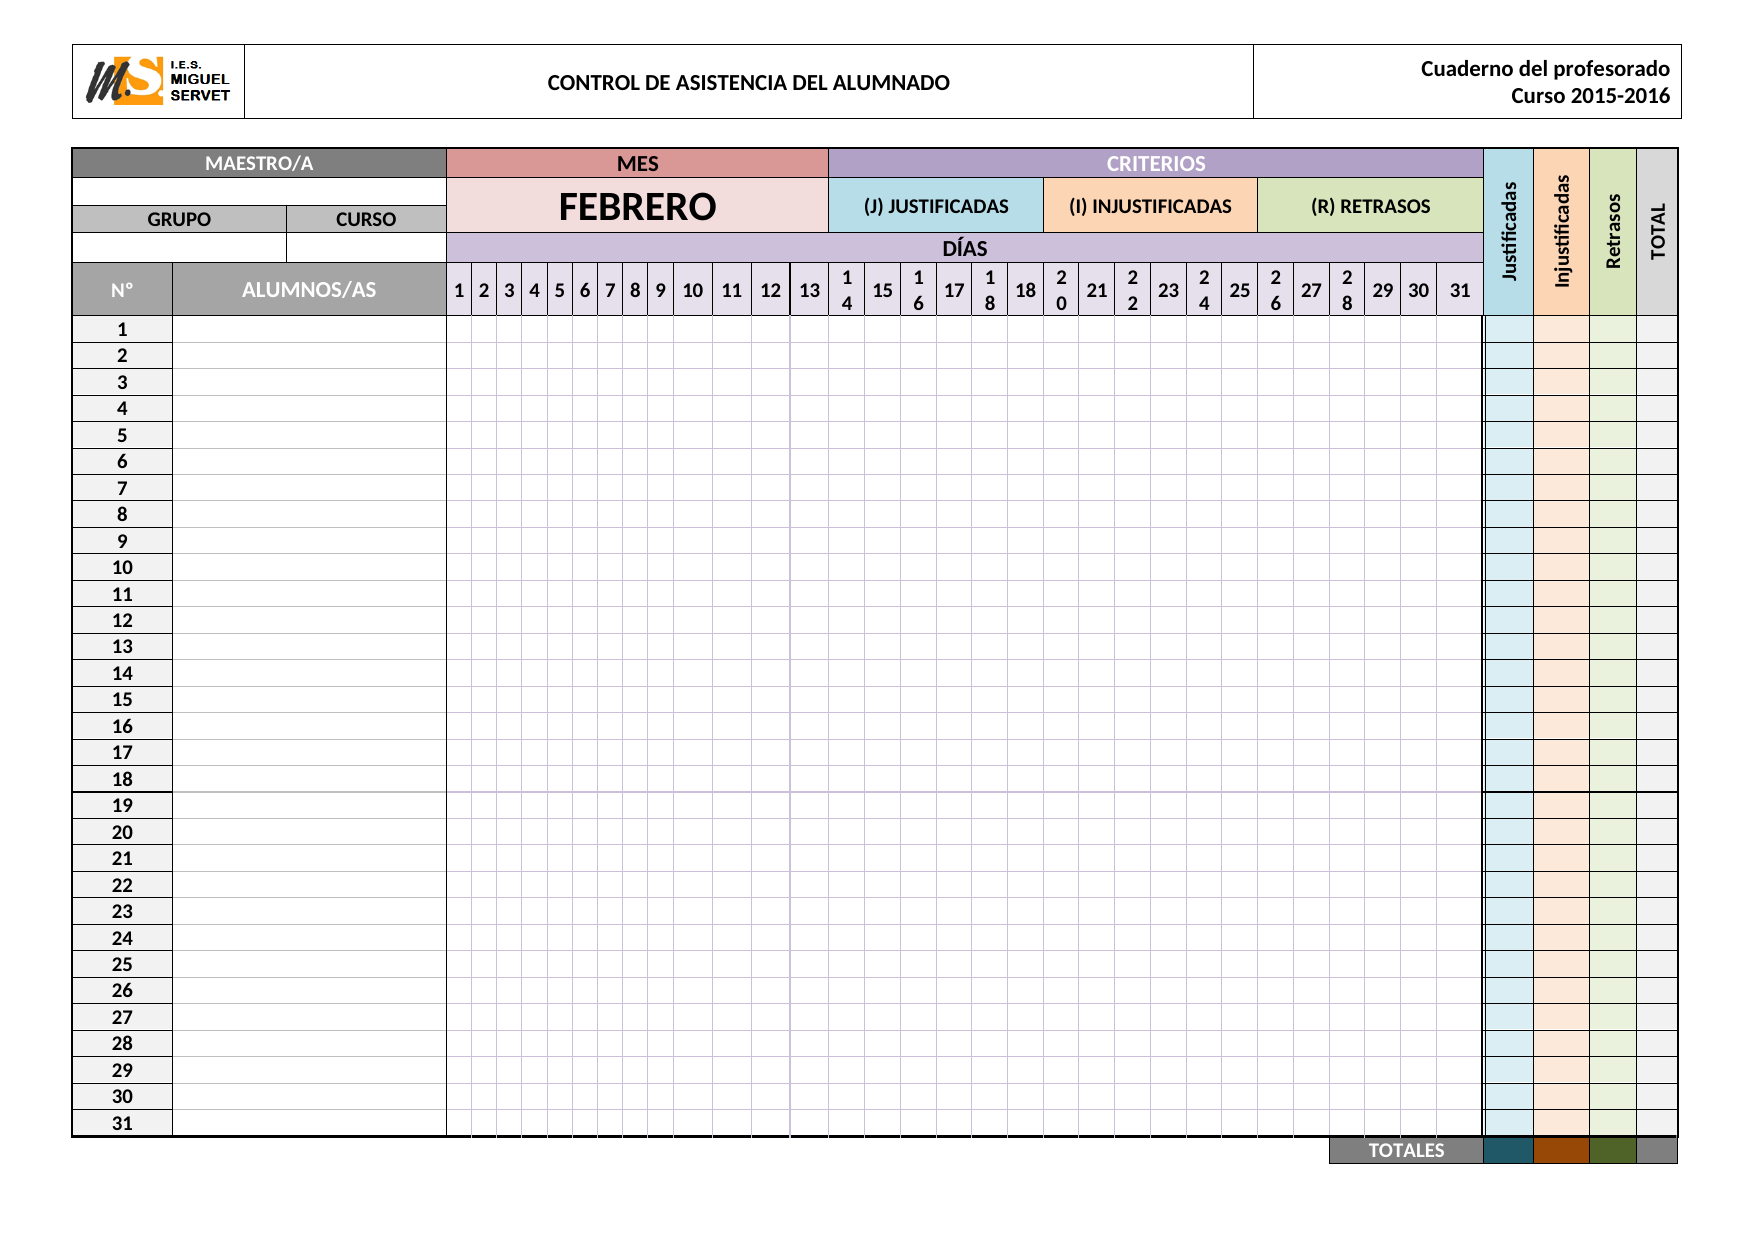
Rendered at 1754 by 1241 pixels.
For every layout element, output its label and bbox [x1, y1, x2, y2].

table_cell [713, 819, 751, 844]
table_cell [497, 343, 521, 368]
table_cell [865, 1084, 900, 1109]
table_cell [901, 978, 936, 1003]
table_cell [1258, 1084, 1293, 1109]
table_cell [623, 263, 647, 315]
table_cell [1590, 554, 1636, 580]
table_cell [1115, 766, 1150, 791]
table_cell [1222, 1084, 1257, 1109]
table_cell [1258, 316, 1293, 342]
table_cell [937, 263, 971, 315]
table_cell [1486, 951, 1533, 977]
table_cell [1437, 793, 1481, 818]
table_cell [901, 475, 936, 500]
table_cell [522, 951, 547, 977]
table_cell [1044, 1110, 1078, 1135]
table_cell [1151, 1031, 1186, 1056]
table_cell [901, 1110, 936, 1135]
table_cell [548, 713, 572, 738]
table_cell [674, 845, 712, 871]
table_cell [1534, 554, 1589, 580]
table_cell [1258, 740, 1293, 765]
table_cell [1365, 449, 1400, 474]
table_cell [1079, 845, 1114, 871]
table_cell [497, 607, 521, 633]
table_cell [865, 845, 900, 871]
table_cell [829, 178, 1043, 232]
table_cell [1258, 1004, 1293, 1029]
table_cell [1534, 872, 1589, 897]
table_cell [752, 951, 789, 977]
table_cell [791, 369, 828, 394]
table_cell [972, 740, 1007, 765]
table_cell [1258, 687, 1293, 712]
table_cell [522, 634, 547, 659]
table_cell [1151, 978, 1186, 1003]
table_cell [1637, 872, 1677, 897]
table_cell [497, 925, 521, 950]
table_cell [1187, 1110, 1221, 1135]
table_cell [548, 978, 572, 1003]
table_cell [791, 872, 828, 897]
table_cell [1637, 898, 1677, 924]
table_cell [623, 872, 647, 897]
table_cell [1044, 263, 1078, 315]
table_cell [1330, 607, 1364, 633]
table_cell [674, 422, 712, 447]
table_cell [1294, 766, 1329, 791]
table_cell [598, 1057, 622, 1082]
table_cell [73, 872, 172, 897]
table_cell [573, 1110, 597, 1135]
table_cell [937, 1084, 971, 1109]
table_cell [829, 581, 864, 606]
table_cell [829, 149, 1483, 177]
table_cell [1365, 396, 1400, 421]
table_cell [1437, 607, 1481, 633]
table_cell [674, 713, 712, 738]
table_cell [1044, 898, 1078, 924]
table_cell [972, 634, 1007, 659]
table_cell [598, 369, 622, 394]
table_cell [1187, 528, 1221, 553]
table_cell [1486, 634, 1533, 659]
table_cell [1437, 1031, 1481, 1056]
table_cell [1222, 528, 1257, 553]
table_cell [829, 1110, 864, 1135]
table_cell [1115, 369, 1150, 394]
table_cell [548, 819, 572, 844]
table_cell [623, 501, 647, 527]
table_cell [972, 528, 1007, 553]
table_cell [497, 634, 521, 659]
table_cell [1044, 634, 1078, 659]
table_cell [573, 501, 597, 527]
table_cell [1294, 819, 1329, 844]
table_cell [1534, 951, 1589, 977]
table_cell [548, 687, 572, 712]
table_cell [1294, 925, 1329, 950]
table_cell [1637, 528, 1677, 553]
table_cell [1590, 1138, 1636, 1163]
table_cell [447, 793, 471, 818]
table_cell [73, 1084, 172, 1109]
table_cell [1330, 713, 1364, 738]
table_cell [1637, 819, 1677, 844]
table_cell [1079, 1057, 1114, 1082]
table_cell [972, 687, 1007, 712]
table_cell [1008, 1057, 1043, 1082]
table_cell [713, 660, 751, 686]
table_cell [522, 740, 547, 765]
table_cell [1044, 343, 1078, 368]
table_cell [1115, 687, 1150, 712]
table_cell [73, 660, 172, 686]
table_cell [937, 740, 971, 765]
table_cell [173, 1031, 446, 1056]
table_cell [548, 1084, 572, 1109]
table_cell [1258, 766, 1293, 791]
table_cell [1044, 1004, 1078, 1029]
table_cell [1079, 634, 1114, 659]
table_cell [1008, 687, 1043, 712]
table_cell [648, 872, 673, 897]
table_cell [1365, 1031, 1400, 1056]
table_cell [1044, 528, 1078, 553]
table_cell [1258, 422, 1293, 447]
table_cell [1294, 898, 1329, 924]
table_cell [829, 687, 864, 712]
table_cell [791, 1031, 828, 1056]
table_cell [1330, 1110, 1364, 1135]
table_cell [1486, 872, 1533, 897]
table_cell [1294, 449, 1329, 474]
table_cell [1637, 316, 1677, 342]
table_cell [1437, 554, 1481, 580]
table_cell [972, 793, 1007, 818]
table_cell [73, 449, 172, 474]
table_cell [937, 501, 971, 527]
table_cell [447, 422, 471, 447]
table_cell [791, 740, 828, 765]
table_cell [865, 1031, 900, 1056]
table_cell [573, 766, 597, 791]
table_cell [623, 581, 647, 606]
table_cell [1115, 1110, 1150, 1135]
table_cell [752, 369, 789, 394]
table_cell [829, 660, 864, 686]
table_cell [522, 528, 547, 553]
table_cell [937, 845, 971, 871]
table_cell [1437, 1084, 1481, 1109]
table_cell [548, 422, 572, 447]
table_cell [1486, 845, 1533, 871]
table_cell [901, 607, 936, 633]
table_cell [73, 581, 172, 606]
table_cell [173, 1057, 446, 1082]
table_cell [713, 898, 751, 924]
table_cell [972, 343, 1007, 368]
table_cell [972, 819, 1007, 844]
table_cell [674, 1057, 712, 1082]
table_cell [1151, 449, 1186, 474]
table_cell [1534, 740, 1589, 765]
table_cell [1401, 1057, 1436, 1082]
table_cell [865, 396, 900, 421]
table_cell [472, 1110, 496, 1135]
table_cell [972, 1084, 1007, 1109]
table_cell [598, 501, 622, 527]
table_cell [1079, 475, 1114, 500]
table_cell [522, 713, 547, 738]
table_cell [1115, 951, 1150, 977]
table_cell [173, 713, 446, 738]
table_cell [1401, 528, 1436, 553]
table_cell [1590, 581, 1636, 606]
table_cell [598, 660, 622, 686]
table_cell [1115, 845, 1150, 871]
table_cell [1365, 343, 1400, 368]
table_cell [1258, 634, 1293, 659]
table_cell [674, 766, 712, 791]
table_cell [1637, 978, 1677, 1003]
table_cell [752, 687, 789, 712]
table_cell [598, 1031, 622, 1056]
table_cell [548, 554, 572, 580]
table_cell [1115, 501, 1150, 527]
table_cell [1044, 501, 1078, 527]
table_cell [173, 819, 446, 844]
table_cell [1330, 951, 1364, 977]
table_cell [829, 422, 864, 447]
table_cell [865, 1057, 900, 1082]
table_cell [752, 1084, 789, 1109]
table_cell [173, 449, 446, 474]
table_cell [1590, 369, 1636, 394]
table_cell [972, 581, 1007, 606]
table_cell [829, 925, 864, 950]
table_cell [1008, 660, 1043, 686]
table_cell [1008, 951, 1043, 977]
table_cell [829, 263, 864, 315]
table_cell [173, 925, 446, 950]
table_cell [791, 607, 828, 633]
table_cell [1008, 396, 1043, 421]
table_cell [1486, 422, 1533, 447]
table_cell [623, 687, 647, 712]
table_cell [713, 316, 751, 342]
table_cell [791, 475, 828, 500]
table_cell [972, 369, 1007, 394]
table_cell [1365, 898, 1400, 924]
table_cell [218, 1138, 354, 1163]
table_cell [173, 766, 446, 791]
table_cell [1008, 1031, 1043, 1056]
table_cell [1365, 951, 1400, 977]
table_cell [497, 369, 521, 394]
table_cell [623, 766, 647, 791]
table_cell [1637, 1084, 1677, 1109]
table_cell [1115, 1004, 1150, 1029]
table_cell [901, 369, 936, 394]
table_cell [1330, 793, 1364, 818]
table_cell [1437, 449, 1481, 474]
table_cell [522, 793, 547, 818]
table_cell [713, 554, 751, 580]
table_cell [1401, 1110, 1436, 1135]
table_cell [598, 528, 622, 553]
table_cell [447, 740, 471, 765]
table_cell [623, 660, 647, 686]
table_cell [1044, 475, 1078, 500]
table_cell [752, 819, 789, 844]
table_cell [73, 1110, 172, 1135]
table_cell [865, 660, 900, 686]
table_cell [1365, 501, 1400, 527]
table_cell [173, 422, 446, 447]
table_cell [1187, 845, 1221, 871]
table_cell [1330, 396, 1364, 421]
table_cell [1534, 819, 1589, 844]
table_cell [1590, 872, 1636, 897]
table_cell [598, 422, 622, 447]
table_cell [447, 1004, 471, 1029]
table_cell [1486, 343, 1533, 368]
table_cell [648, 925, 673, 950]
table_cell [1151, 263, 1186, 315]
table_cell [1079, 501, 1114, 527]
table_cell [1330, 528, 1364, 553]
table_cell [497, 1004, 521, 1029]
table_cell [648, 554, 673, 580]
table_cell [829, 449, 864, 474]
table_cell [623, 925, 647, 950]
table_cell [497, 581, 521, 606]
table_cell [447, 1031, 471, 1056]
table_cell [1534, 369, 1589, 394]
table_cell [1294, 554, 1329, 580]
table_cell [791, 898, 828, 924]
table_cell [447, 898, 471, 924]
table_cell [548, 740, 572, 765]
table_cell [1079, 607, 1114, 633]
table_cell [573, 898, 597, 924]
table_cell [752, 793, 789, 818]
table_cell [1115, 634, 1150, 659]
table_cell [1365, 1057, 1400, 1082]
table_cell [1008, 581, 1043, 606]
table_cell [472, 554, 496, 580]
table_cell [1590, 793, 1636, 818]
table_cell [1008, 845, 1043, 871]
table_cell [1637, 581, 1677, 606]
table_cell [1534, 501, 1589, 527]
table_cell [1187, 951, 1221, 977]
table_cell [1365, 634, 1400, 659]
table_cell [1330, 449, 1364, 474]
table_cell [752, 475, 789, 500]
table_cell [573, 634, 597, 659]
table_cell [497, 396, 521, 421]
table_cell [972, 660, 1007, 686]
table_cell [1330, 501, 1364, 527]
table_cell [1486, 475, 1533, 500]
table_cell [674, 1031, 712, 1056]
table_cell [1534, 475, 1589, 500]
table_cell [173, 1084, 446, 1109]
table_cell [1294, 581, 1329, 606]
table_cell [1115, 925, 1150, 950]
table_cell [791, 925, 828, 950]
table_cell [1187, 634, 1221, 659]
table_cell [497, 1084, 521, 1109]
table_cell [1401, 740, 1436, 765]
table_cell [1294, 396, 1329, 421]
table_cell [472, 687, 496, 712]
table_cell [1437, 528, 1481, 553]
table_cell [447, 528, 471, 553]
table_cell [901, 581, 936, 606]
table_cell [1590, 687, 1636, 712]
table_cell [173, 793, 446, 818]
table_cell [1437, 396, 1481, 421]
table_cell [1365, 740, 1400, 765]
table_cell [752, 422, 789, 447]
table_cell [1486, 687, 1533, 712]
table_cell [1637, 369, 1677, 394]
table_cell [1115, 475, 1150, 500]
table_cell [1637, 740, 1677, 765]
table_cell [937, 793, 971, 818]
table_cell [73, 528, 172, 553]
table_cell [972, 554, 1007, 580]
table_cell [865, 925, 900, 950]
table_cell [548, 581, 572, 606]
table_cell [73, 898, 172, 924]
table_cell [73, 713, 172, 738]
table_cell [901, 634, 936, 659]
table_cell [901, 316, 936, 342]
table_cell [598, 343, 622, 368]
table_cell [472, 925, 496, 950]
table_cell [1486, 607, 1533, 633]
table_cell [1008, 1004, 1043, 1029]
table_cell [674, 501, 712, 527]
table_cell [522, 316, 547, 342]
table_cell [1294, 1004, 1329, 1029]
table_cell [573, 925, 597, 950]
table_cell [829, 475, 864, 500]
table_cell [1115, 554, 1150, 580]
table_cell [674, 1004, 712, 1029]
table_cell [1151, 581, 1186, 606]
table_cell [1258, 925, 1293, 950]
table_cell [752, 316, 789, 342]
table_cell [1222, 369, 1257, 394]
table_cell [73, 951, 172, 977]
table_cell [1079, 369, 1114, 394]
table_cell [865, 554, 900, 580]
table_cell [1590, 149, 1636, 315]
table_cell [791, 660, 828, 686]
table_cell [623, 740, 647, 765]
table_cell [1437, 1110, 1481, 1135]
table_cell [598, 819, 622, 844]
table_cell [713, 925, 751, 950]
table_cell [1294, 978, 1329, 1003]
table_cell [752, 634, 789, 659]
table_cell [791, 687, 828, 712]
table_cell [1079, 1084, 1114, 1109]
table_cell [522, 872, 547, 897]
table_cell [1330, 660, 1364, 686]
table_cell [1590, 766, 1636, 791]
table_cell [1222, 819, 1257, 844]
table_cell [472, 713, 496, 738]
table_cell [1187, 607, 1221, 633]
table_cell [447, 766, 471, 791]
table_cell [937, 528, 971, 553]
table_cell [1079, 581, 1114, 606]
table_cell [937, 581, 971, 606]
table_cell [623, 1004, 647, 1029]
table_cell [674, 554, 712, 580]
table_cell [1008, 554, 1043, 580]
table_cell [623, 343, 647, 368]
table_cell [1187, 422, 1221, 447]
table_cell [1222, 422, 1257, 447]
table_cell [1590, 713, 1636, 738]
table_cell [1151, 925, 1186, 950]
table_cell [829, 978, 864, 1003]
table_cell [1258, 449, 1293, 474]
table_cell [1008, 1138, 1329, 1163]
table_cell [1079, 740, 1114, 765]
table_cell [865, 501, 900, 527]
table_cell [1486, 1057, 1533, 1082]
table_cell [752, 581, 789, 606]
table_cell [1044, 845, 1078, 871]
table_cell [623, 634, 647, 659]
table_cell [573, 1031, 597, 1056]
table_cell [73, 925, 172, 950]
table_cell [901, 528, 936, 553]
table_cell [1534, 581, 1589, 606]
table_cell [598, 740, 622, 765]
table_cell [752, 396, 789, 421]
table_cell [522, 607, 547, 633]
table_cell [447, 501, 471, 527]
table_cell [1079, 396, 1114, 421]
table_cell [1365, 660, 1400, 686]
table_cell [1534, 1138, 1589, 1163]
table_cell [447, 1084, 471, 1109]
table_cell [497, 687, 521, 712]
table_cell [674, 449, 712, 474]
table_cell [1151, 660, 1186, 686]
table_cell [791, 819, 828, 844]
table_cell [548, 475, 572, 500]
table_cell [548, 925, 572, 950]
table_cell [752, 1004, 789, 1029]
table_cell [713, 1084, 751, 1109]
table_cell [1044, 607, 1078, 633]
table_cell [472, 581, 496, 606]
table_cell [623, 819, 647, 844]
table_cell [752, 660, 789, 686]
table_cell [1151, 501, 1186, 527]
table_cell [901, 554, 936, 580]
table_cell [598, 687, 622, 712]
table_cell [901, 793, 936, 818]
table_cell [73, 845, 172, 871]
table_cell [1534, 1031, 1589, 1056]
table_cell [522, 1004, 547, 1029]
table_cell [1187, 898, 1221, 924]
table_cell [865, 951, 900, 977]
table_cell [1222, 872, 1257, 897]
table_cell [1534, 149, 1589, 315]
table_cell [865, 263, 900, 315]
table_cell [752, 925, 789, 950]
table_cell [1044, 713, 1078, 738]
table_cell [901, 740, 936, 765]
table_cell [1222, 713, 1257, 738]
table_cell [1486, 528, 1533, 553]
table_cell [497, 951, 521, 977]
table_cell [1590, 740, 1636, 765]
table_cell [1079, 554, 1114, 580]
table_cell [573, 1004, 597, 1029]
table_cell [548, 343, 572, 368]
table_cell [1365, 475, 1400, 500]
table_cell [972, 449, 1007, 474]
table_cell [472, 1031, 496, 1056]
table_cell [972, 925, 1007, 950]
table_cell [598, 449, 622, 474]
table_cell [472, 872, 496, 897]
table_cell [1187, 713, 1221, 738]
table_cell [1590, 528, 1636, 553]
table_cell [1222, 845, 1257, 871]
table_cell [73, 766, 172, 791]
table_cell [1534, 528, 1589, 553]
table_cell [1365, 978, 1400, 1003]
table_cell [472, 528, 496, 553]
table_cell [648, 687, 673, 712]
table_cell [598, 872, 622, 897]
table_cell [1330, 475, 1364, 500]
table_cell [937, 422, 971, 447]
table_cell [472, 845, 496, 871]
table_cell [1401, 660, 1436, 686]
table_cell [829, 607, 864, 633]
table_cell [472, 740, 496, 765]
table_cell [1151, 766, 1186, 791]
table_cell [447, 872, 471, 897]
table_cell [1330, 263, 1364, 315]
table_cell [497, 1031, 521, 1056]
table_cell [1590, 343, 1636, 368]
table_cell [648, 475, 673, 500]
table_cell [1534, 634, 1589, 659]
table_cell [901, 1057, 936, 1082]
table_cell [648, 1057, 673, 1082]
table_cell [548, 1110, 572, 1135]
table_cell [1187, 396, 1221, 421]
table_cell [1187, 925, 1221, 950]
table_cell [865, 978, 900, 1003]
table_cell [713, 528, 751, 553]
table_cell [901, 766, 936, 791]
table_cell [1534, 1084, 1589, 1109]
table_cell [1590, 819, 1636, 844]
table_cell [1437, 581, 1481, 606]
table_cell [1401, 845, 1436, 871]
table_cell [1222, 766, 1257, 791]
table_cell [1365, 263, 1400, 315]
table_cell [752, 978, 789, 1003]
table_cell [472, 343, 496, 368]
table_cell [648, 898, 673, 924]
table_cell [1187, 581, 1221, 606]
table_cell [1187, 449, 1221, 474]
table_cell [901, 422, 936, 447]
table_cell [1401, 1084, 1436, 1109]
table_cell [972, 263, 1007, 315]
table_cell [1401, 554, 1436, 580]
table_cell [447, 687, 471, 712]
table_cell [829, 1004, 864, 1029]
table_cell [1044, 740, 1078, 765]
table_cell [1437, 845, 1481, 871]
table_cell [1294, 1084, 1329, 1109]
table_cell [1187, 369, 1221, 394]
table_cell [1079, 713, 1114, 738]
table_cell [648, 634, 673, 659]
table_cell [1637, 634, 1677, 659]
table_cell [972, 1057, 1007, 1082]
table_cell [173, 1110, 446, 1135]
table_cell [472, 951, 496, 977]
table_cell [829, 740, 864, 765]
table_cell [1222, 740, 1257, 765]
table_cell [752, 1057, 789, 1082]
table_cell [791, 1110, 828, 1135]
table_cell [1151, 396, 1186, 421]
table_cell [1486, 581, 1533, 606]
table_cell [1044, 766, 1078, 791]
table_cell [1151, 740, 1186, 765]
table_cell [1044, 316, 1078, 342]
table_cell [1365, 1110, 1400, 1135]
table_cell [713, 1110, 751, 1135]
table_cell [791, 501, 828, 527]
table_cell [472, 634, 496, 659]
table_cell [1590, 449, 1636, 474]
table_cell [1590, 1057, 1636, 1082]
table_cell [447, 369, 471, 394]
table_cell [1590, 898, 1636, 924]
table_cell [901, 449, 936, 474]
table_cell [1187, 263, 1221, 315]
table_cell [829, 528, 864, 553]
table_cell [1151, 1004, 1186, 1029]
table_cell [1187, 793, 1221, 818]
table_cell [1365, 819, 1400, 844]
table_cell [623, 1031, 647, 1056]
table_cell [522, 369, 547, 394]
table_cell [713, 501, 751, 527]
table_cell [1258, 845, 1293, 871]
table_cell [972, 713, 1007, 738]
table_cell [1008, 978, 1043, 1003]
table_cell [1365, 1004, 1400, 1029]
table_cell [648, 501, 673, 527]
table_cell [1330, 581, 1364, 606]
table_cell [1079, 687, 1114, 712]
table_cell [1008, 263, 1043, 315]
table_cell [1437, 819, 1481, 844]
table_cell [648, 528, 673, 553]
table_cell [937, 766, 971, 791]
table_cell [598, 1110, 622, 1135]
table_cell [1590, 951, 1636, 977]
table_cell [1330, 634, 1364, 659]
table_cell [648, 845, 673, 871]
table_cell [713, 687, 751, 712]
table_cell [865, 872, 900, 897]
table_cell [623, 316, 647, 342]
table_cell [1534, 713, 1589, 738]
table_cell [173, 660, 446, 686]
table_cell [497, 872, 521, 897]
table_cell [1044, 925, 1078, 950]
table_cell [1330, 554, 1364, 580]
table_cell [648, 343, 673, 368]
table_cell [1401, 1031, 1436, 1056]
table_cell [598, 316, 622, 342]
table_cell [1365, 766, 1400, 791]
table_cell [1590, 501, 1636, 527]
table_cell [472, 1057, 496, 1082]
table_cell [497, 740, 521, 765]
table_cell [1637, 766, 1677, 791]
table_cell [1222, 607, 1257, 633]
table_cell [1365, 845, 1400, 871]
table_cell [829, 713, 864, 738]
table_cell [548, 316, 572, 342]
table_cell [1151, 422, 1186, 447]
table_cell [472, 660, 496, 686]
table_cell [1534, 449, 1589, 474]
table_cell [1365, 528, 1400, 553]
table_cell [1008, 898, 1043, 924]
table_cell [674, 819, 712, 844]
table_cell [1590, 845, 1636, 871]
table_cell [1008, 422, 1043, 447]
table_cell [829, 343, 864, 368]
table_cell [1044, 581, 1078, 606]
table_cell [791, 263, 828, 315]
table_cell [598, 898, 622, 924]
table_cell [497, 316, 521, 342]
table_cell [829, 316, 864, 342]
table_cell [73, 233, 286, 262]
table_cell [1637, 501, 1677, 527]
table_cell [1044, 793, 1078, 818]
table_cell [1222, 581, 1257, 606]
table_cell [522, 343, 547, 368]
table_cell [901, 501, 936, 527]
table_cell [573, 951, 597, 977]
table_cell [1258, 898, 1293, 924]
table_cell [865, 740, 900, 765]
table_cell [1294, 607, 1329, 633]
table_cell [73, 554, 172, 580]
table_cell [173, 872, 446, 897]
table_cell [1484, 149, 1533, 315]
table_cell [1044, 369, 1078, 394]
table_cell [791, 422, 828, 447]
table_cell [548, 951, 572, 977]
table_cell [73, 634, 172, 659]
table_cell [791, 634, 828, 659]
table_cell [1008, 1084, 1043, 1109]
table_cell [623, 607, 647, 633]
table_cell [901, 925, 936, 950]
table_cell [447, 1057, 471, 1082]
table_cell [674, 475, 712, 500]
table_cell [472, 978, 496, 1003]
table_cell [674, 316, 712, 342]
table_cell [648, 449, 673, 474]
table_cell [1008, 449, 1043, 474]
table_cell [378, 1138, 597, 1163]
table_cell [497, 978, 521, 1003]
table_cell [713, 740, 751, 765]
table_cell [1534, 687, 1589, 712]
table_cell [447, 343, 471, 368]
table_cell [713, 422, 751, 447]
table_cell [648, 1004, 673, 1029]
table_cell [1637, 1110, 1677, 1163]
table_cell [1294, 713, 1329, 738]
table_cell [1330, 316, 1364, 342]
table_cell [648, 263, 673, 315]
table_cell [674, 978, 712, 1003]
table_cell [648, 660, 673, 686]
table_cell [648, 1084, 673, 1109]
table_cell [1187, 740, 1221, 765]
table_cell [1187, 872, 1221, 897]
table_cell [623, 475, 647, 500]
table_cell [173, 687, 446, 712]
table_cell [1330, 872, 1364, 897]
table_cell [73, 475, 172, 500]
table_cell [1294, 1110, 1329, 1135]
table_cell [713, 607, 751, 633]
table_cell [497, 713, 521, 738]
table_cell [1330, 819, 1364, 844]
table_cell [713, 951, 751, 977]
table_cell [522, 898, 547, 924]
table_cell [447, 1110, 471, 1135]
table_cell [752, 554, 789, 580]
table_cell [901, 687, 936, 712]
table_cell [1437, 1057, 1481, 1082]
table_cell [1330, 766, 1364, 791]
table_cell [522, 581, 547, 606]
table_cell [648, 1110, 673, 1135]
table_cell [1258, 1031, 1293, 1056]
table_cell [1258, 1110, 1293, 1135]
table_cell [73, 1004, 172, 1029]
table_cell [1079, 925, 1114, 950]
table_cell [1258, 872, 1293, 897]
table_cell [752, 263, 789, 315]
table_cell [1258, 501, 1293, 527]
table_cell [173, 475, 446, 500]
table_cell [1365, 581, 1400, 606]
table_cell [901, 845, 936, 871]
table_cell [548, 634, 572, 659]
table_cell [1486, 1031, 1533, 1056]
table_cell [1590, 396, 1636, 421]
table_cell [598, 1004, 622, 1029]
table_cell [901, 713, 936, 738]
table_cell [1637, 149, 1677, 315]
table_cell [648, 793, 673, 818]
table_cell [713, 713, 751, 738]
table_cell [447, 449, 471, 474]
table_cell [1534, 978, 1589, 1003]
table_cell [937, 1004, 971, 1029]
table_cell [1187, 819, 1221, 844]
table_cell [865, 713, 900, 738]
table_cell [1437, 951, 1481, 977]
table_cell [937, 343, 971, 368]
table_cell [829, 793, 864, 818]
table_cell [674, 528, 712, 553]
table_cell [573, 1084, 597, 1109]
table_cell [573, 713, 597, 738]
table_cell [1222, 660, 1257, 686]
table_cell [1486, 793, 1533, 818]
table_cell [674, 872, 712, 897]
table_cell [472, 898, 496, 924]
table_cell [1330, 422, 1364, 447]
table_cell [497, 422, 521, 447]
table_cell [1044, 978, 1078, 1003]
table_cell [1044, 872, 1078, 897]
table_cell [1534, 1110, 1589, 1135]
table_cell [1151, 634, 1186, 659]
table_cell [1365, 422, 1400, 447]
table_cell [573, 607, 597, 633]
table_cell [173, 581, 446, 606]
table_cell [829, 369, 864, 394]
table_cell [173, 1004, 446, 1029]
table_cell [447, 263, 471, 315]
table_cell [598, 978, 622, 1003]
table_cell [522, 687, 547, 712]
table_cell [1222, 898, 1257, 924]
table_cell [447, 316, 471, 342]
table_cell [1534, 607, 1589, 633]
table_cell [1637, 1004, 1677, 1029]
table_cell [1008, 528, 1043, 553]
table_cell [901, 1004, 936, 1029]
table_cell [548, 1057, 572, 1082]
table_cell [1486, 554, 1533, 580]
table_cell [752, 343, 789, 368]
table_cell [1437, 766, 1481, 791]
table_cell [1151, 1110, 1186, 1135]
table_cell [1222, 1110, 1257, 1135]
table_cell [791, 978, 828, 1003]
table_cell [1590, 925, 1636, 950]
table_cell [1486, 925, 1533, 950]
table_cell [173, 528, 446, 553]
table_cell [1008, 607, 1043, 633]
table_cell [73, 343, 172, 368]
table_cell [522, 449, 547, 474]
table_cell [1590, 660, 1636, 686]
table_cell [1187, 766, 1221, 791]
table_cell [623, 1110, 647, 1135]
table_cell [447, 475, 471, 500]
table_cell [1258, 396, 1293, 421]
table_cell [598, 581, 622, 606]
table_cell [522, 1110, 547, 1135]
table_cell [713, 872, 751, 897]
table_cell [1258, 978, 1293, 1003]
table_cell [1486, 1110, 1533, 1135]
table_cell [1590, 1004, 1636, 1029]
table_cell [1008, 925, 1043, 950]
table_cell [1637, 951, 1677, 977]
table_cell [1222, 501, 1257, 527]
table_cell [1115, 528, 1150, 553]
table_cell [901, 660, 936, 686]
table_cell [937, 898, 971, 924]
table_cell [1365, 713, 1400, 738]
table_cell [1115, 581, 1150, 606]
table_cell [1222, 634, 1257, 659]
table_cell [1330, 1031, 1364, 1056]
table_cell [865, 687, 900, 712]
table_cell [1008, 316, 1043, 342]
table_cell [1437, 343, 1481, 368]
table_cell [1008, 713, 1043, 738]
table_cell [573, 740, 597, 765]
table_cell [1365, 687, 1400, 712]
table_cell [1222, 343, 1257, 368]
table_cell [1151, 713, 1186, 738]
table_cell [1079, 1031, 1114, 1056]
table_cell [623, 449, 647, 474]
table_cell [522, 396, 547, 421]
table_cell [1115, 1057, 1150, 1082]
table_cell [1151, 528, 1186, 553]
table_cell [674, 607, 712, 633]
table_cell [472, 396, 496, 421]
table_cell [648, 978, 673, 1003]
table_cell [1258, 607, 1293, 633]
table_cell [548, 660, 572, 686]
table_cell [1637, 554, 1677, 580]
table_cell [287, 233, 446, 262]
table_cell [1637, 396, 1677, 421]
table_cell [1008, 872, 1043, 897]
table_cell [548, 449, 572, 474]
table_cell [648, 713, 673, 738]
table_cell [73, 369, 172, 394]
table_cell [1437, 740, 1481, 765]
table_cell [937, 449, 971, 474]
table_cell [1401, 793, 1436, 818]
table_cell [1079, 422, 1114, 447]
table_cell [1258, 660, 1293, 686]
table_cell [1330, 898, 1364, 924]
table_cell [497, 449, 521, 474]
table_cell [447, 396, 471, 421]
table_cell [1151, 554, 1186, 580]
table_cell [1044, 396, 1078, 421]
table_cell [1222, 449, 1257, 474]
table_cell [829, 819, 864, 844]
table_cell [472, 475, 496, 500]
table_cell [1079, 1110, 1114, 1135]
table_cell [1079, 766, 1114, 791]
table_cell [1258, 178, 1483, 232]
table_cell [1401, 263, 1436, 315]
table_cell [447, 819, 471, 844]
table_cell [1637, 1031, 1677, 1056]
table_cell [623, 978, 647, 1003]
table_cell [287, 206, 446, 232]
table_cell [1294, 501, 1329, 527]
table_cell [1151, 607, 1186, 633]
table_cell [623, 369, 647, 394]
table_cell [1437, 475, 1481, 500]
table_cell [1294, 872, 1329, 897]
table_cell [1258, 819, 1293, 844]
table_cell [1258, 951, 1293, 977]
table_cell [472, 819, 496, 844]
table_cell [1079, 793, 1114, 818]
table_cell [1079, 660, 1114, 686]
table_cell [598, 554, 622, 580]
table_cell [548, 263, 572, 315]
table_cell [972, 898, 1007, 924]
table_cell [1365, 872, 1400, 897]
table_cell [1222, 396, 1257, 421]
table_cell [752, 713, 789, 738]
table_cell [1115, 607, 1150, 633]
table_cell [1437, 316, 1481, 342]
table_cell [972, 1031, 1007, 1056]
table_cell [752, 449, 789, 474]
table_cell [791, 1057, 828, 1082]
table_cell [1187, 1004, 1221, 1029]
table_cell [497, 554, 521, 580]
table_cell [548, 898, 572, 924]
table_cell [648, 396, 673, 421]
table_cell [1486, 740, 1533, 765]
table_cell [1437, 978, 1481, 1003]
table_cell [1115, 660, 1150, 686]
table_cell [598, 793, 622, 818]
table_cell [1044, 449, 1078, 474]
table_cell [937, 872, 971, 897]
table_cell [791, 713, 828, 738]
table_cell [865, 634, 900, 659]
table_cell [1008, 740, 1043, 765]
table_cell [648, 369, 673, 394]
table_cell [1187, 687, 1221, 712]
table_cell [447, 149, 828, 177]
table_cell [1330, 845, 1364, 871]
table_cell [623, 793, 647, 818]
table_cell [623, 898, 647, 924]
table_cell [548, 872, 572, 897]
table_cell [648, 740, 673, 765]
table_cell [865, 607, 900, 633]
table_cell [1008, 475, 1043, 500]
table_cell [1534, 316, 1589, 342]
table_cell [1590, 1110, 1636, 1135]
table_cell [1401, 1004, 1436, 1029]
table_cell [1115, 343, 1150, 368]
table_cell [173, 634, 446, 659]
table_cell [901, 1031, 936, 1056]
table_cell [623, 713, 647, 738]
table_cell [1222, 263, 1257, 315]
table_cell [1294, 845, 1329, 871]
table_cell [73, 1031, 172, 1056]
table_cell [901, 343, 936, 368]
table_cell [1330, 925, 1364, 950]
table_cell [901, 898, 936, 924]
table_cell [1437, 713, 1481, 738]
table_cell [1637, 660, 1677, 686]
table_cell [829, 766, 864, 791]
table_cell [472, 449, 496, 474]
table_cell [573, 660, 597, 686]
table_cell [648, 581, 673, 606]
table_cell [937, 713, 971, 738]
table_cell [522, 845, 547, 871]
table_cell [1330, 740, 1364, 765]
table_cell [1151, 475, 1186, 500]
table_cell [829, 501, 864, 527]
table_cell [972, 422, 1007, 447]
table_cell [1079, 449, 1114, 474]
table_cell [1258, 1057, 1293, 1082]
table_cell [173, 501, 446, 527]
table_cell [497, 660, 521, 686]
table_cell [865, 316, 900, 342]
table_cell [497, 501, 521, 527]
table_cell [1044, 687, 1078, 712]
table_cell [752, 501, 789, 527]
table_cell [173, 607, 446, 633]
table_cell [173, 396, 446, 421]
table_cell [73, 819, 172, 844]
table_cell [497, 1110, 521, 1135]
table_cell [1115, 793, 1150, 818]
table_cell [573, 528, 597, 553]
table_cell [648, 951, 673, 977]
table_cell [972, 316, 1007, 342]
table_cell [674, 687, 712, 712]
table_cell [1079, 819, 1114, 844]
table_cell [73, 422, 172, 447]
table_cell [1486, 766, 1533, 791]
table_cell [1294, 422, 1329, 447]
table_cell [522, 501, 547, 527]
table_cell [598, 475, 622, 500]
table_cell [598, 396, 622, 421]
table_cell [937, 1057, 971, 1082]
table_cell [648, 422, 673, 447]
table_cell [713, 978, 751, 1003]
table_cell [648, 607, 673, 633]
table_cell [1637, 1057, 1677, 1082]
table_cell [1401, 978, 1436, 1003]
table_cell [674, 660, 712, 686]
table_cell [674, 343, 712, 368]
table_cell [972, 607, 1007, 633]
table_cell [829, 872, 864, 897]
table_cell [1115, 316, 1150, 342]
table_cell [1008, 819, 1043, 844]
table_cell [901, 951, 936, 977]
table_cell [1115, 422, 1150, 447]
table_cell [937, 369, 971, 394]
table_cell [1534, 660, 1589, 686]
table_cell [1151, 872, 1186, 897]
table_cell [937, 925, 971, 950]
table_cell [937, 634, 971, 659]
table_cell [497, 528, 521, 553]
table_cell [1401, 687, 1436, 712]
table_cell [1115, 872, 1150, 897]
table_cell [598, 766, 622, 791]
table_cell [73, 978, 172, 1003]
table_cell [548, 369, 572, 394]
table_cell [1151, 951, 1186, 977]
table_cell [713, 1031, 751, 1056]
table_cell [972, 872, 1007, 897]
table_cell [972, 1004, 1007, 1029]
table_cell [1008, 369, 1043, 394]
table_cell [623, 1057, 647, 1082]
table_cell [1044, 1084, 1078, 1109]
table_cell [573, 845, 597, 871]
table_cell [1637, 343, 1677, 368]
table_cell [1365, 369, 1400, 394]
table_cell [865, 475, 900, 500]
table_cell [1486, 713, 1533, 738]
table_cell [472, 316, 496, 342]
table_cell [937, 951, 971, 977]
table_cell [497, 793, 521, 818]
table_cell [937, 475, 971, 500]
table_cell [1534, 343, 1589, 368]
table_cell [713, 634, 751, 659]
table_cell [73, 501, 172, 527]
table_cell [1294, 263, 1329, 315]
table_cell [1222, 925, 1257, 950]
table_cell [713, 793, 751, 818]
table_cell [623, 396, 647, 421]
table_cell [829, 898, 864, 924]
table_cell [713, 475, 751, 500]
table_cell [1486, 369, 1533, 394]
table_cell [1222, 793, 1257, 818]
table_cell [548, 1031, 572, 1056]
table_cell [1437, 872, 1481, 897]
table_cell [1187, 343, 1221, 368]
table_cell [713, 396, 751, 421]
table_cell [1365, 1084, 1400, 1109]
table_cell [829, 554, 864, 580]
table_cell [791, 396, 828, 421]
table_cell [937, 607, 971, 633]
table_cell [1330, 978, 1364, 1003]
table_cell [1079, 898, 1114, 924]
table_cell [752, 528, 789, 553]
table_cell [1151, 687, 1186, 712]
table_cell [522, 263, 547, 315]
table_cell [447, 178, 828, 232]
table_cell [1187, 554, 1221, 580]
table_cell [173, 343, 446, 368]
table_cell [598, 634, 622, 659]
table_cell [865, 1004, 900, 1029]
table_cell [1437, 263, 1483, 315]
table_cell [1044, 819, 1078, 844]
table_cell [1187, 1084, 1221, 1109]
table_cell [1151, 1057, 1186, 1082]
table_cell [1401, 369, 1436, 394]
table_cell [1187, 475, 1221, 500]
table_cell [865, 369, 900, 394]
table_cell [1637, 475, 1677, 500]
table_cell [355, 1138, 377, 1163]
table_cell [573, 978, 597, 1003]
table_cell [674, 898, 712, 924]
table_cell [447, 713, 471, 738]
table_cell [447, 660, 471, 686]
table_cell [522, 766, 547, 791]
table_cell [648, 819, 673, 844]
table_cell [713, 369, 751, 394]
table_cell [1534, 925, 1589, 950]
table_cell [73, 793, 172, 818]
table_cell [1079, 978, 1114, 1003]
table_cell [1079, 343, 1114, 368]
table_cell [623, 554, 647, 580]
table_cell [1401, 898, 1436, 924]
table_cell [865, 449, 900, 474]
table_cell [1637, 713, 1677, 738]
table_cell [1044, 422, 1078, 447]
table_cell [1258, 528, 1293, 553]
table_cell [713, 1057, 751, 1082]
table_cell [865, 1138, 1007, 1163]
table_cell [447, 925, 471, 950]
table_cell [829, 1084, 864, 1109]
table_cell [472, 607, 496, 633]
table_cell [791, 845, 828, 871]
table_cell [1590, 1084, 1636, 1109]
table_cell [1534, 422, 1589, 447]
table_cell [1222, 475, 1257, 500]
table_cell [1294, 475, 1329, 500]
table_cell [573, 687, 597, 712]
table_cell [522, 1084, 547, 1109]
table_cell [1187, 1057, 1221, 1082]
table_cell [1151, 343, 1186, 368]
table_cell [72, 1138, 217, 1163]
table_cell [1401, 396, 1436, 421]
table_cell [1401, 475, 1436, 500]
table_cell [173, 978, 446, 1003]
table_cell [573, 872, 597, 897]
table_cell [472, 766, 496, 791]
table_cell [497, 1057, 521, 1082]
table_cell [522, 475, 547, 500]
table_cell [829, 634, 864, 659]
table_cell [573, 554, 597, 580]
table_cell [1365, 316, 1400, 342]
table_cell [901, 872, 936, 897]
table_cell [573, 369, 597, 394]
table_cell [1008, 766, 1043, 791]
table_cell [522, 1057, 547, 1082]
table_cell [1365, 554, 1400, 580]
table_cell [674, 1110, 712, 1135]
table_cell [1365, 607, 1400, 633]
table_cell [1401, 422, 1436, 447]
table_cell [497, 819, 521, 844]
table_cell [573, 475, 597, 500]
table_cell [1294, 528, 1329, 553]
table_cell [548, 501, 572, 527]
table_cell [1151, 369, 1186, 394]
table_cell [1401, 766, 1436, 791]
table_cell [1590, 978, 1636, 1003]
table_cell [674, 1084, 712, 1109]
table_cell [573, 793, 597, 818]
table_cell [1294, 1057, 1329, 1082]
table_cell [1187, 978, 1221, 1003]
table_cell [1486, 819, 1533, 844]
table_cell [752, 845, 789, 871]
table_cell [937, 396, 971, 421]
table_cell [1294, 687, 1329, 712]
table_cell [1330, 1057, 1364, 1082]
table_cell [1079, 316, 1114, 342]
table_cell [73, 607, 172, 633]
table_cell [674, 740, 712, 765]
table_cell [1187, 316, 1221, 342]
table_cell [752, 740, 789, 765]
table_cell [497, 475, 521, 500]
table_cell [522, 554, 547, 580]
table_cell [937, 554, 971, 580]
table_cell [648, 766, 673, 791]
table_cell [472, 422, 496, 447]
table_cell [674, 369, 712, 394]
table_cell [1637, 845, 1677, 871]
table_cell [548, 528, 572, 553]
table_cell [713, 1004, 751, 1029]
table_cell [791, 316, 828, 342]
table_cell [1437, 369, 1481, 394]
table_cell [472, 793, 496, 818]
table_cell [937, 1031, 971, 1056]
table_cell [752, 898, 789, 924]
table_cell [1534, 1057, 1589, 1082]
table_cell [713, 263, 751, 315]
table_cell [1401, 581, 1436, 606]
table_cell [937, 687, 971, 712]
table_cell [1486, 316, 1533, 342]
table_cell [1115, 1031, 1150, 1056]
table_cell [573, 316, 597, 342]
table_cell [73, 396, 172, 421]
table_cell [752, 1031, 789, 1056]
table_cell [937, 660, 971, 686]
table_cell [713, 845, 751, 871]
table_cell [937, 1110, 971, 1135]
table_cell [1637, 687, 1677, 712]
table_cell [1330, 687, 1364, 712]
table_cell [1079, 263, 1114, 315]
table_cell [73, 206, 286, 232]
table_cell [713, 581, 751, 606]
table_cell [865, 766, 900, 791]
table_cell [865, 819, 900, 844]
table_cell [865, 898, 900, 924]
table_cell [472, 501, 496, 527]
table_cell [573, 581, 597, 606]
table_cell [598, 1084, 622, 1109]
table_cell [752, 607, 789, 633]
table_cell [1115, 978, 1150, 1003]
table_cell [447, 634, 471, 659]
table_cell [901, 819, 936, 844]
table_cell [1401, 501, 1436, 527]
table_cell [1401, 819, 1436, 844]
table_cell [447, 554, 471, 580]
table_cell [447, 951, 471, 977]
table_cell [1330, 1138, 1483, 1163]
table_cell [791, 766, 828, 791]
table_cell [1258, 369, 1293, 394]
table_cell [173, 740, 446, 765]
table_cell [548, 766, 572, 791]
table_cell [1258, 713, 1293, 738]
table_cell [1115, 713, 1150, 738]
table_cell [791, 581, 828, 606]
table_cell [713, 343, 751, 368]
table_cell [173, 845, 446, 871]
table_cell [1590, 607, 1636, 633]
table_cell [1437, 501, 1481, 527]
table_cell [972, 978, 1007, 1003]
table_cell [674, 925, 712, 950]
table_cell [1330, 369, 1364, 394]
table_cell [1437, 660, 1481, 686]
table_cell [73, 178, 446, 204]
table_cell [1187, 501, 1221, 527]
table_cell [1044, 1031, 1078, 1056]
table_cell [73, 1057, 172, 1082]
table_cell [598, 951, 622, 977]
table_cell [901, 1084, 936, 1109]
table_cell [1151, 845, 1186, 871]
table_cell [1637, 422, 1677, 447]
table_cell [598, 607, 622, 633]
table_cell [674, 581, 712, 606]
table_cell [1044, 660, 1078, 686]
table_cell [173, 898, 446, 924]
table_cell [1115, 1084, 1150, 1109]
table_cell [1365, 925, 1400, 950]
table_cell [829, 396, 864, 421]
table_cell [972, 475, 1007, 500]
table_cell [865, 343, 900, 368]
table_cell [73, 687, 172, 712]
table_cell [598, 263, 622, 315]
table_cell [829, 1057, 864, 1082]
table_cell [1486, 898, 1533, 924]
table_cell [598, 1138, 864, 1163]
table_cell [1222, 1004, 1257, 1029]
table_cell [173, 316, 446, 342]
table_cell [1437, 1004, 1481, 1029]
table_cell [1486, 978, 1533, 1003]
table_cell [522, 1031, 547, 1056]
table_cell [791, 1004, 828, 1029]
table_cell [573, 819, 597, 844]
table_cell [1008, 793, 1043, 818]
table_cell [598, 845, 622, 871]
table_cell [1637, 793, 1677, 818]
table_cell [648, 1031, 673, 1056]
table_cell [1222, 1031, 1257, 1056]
picture [83, 52, 234, 111]
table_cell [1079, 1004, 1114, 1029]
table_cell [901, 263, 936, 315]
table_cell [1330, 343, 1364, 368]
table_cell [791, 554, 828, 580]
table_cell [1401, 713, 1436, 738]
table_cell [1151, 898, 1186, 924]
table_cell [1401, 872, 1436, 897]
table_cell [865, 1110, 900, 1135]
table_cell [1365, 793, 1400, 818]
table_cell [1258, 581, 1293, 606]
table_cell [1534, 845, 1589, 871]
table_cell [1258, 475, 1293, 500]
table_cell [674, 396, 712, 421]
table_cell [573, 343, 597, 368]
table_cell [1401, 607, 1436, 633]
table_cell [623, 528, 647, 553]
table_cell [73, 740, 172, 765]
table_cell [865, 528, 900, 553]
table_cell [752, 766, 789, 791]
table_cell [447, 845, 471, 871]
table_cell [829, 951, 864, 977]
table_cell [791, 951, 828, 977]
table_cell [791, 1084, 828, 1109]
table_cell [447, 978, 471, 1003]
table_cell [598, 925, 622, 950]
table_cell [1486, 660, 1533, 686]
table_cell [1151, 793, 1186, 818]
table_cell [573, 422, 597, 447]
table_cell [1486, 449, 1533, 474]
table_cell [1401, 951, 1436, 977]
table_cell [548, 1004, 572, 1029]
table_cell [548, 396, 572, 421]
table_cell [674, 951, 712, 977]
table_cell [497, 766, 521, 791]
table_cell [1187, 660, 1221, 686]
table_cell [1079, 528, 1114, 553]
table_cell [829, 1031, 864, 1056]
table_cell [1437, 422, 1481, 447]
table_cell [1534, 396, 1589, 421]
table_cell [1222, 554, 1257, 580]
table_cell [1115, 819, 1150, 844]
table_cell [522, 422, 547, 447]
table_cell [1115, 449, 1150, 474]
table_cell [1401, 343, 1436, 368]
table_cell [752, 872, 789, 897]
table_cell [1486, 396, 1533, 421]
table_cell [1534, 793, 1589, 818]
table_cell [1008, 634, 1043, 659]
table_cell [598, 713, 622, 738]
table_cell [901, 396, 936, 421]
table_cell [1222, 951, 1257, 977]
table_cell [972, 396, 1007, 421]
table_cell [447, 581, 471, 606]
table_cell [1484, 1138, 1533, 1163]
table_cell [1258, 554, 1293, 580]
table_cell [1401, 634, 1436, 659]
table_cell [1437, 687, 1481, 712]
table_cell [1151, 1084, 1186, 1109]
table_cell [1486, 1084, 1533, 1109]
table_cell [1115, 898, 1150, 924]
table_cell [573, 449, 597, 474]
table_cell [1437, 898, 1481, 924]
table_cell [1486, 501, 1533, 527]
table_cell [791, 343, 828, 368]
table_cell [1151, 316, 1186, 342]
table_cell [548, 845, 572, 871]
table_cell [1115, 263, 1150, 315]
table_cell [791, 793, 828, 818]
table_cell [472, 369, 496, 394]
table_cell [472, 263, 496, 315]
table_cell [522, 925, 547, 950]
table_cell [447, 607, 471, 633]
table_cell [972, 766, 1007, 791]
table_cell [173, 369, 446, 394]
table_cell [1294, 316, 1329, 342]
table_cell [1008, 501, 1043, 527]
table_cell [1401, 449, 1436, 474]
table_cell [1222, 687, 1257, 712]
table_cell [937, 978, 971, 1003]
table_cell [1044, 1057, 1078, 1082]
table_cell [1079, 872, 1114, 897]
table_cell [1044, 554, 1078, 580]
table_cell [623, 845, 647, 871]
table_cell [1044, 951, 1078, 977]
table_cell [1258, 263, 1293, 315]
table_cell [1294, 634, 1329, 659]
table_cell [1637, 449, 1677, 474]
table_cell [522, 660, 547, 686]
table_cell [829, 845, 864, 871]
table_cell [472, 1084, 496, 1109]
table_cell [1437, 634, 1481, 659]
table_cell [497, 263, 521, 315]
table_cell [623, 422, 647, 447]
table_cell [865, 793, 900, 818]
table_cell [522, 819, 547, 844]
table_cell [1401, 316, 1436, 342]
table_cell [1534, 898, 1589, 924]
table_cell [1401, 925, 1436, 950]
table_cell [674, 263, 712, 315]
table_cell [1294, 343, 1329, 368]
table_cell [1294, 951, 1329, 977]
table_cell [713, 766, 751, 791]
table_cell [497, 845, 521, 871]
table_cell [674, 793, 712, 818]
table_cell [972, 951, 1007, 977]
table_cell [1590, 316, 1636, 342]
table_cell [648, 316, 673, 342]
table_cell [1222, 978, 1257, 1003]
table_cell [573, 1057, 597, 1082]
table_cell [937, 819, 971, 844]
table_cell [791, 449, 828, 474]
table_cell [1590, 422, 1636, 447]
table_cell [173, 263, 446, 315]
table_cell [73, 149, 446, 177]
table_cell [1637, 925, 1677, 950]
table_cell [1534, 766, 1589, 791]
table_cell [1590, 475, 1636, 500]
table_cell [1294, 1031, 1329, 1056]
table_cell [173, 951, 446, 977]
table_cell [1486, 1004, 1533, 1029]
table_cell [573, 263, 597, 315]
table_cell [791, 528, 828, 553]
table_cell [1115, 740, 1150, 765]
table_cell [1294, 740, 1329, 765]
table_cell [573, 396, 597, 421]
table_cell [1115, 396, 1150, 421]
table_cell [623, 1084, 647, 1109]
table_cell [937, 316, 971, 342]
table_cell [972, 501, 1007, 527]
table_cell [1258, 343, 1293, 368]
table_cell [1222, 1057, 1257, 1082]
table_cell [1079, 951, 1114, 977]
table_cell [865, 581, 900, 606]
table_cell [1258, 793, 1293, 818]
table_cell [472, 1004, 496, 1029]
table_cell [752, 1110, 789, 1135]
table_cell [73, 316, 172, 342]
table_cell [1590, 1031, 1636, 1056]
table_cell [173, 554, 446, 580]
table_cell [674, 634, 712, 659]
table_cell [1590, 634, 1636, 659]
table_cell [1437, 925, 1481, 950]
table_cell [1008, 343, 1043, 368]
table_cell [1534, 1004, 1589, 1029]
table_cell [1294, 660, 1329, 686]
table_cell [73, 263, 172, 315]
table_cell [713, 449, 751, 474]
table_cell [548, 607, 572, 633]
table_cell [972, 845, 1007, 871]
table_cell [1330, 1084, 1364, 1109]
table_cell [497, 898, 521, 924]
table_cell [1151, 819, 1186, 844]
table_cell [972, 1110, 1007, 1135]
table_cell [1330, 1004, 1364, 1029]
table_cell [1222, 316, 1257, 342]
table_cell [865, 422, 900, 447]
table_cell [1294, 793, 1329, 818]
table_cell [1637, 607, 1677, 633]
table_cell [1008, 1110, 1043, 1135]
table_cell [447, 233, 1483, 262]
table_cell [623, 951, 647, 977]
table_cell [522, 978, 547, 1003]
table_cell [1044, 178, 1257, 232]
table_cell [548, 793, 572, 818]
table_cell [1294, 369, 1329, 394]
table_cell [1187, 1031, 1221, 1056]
